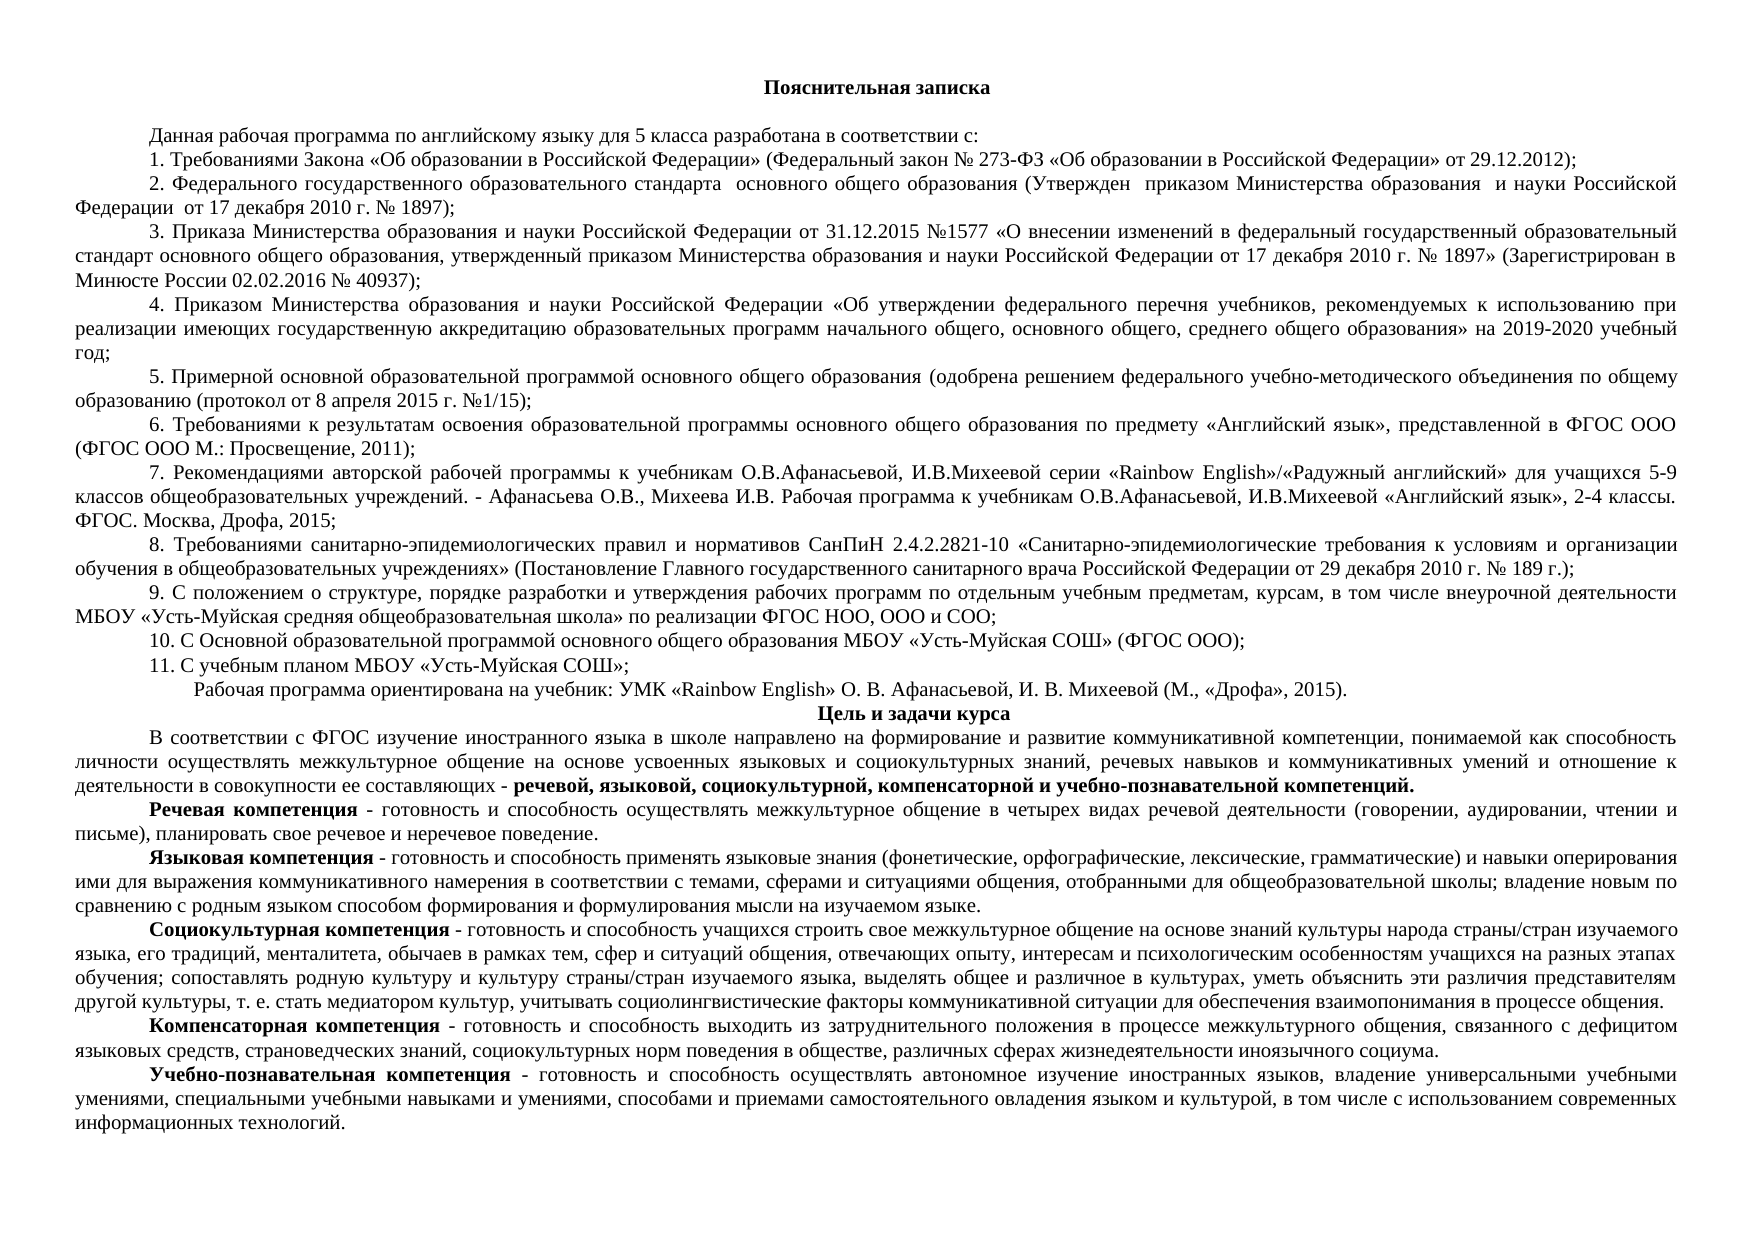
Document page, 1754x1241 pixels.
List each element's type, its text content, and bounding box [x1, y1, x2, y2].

text Данная рабочая программа по английскому языку для 5 класса разработана в соответствии с: [75, 123, 1679, 147]
text В соответствии с ФГОС изучение иностранного языка в школе направлено на формирование и развитие коммуникативной компетенции, понимаемой как способность личности осуществлять межкультурное общение на основе усвоенных языковых и социокультурных знаний, речевых навыков и коммуникативных умений и отношение к деятельности в совокупности ее составляющих - речевой, языковой, социокультурной, компенсаторной и учебно-познавательной компетенций. [75, 725, 1679, 797]
text 7. Рекомендациями авторской рабочей программы к учебникам О.В.Афанасьевой, И.В.Михеевой серии «Rainbow English»/«Радужный английский» для учащихся 5-9 классов общеобразовательных учреждений. - Афанасьева О.В., Михеева И.В. Рабочая программа к учебникам О.В.Афанасьевой, И.В.Михеевой «Английский язык», 2-4 классы. ФГОС. Москва, Дрофа, 2015; [75, 460, 1679, 532]
text Рабочая программа ориентирована на учебник: УМК «Rainbow English» О. В. Афанасьевой, И. В. Михеевой (М., «Дрофа», 2015). [119, 677, 1679, 701]
text Компенсаторная компетенция - готовность и способность выходить из затруднительного положения в процессе межкультурного общения, связанного с дефицитом языковых средств, страноведческих знаний, социокультурных норм поведения в обществе, различных сферах жизнедеятельности иноязычного социума. [75, 1013, 1679, 1062]
text 2. Федерального государственного образовательного стандарта основного общего образования (Утвержден приказом Министерства образования и науки Российской Федерации от 17 декабря 2010 г. № 1897); [75, 171, 1679, 219]
text 8. Требованиями санитарно-эпидемиологических правил и нормативов СанПиН 2.4.2.2821-10 «Санитарно-эпидемиологические требования к условиям и организации обучения в общеобразовательных учреждениях» (Постановление Главного государственного санитарного врача Российской Федерации от 29 декабря 2010 г. № 189 г.); [75, 532, 1679, 580]
text 3. Приказа Министерства образования и науки Российской Федерации от 31.12.2015 №1577 «О внесении изменений в федеральный государственный образовательный стандарт основного общего образования, утвержденный приказом Министерства образования и науки Российской Федерации от 17 декабря 2010 г. № 1897» (Зарегистрирован в Минюсте России 02.02.2016 № 40937); [75, 219, 1679, 292]
text 5. Примерной основной образовательной программой основного общего образования (одобрена решением федерального учебно-методического объединения по общему образованию (протокол от 8 апреля 2015 г. №1/15); [75, 364, 1679, 412]
text Речевая компетенция - готовность и способность осуществлять межкультурное общение в четырех видах речевой деятельности (говорении, аудировании, чтении и письме), планировать свое речевое и неречевое поведение. [75, 797, 1679, 845]
text 6. Требованиями к результатам освоения образовательной программы основного общего образования по предмету «Английский язык», представленной в ФГОС ООО (ФГОС ООО М.: Просвещение, 2011); [75, 412, 1679, 460]
text 9. С положением о структуре, порядке разработки и утверждения рабочих программ по отдельным учебным предметам, курсам, в том числе внеурочной деятельности МБОУ «Усть-Муйская средняя общеобразовательная школа» по реализации ФГОС НОО, ООО и СОО; [75, 580, 1679, 628]
text Языковая компетенция - готовность и способность применять языковые знания (фонетические, орфографические, лексические, грамматические) и навыки оперирования ими для выражения коммуникативного намерения в соответствии с темами, сферами и ситуациями общения, отобранными для общеобразовательной школы; владение новым по сравнению с родным языком способом формирования и формулирования мысли на изучаемом языке. [75, 845, 1679, 917]
text 4. Приказом Министерства образования и науки Российской Федерации «Об утверждении федерального перечня учебников, рекомендуемых к использованию при реализации имеющих государственную аккредитацию образовательных программ начального общего, основного общего, среднего общего образования» на 2019-2020 учебный год; [75, 292, 1679, 364]
text Социокультурная компетенция - готовность и способность учащихся строить свое межкультурное общение на основе знаний культуры народа страны/стран изучаемого языка, его традиций, менталитета, обычаев в рамках тем, сфер и ситуаций общения, отвечающих опыту, интересам и психологическим особенностям учащихся на разных этапах обучения; сопоставлять родную культуру и культуру страны/стран изучаемого языка, выделять общее и различное в культурах, уметь объяснить эти различия представителям другой культуры, т. е. стать медиатором культур, учитывать социолингвистические факторы коммуникативной ситуации для обеспечения взаимопонимания в процессе общения. [75, 917, 1679, 1013]
text 1. Требованиями Закона «Об образовании в Российской Федерации» (Федеральный закон № 273-ФЗ «Об образовании в Российской Федерации» от 29.12.2012); [75, 147, 1679, 171]
text Учебно-познавательная компетенция - готовность и способность осуществлять автономное изучение иностранных языков, владение универсальными учебными умениями, специальными учебными навыками и умениями, способами и приемами самостоятельного овладения языком и культурой, в том числе с использованием современных информационных технологий. [75, 1062, 1679, 1134]
text 10. С Основной образовательной программой основного общего образования МБОУ «Усть-Муйская СОШ» (ФГОС ООО); [75, 628, 1679, 652]
text Пояснительная записка [75, 75, 1679, 99]
text Цель и задачи курса [75, 701, 1679, 725]
text 11. С учебным планом МБОУ «Усть-Муйская СОШ»; [75, 652, 1679, 677]
